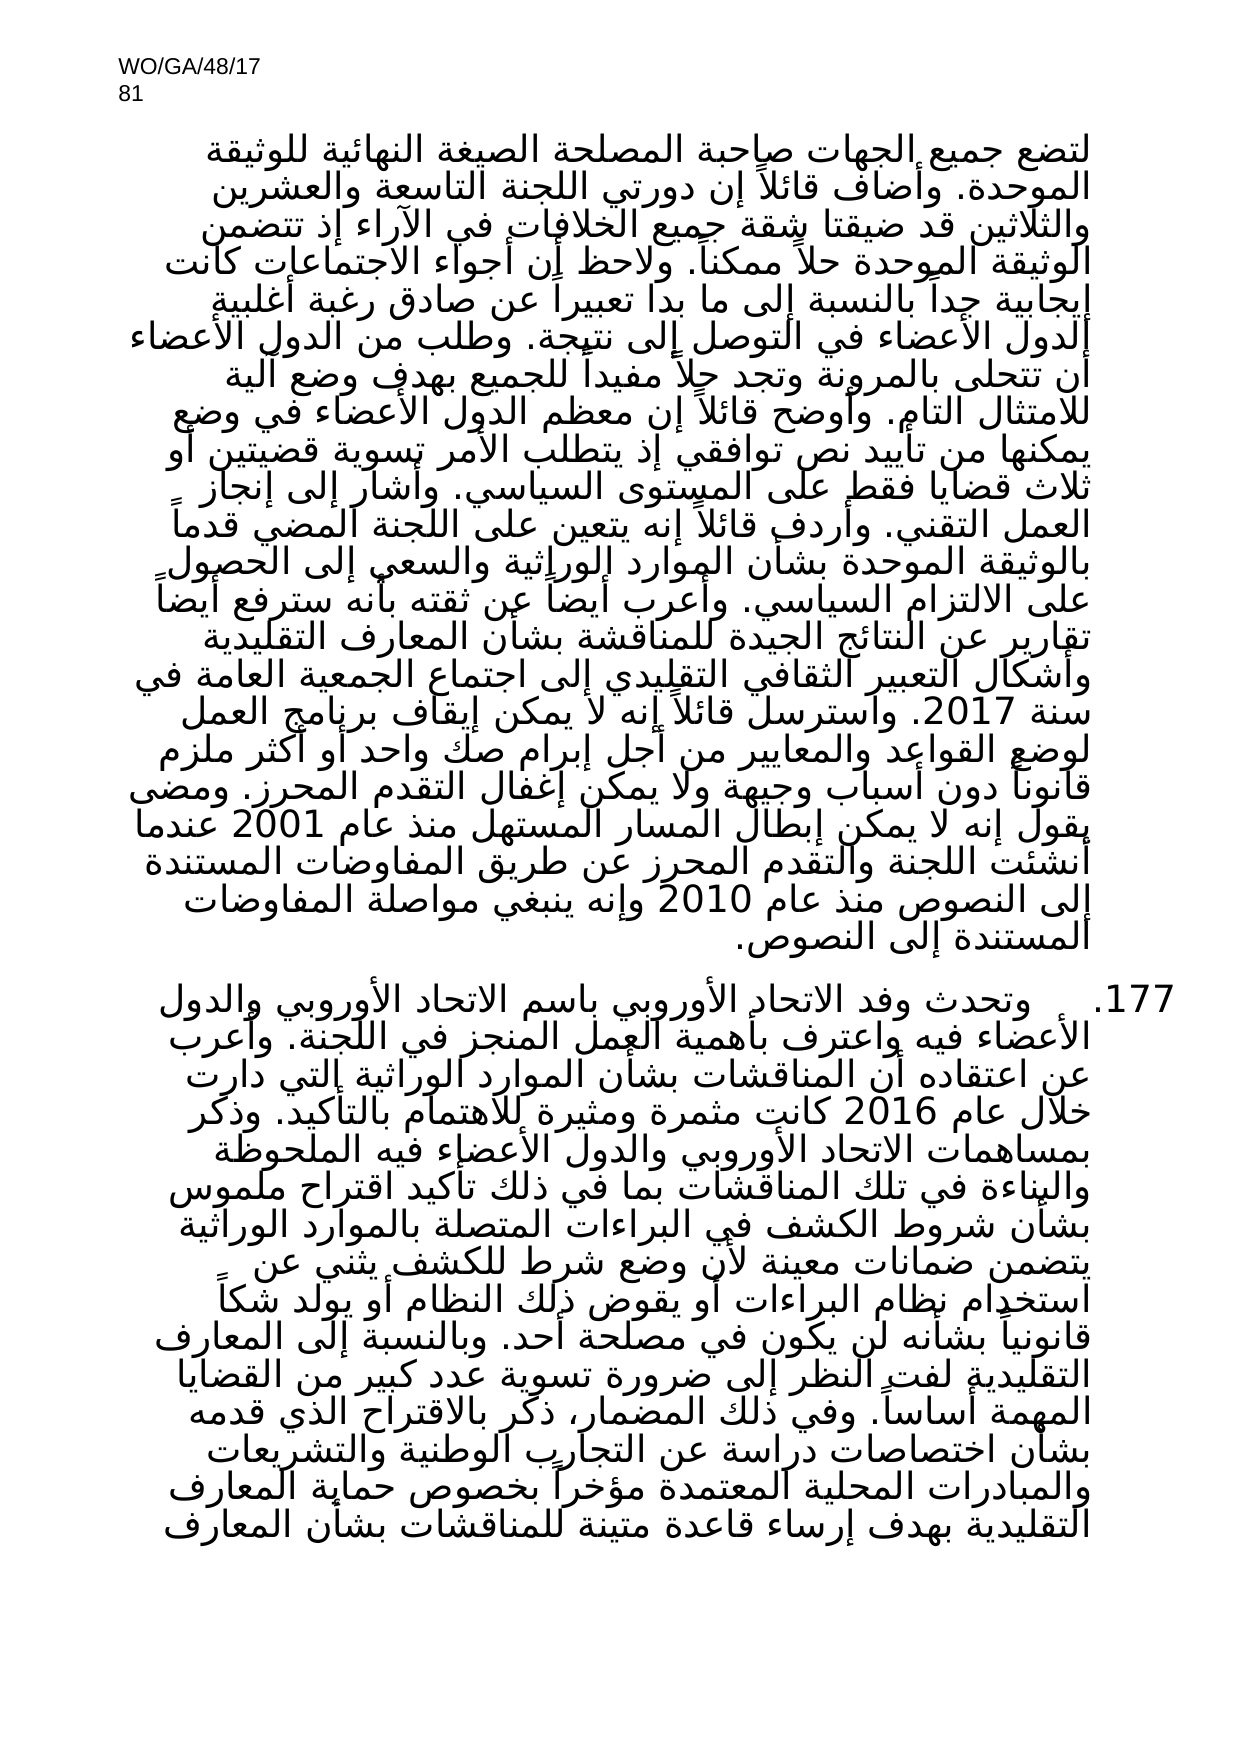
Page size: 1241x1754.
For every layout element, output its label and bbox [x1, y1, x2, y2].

list [118, 982, 1092, 1545]
list [118, 132, 1092, 957]
